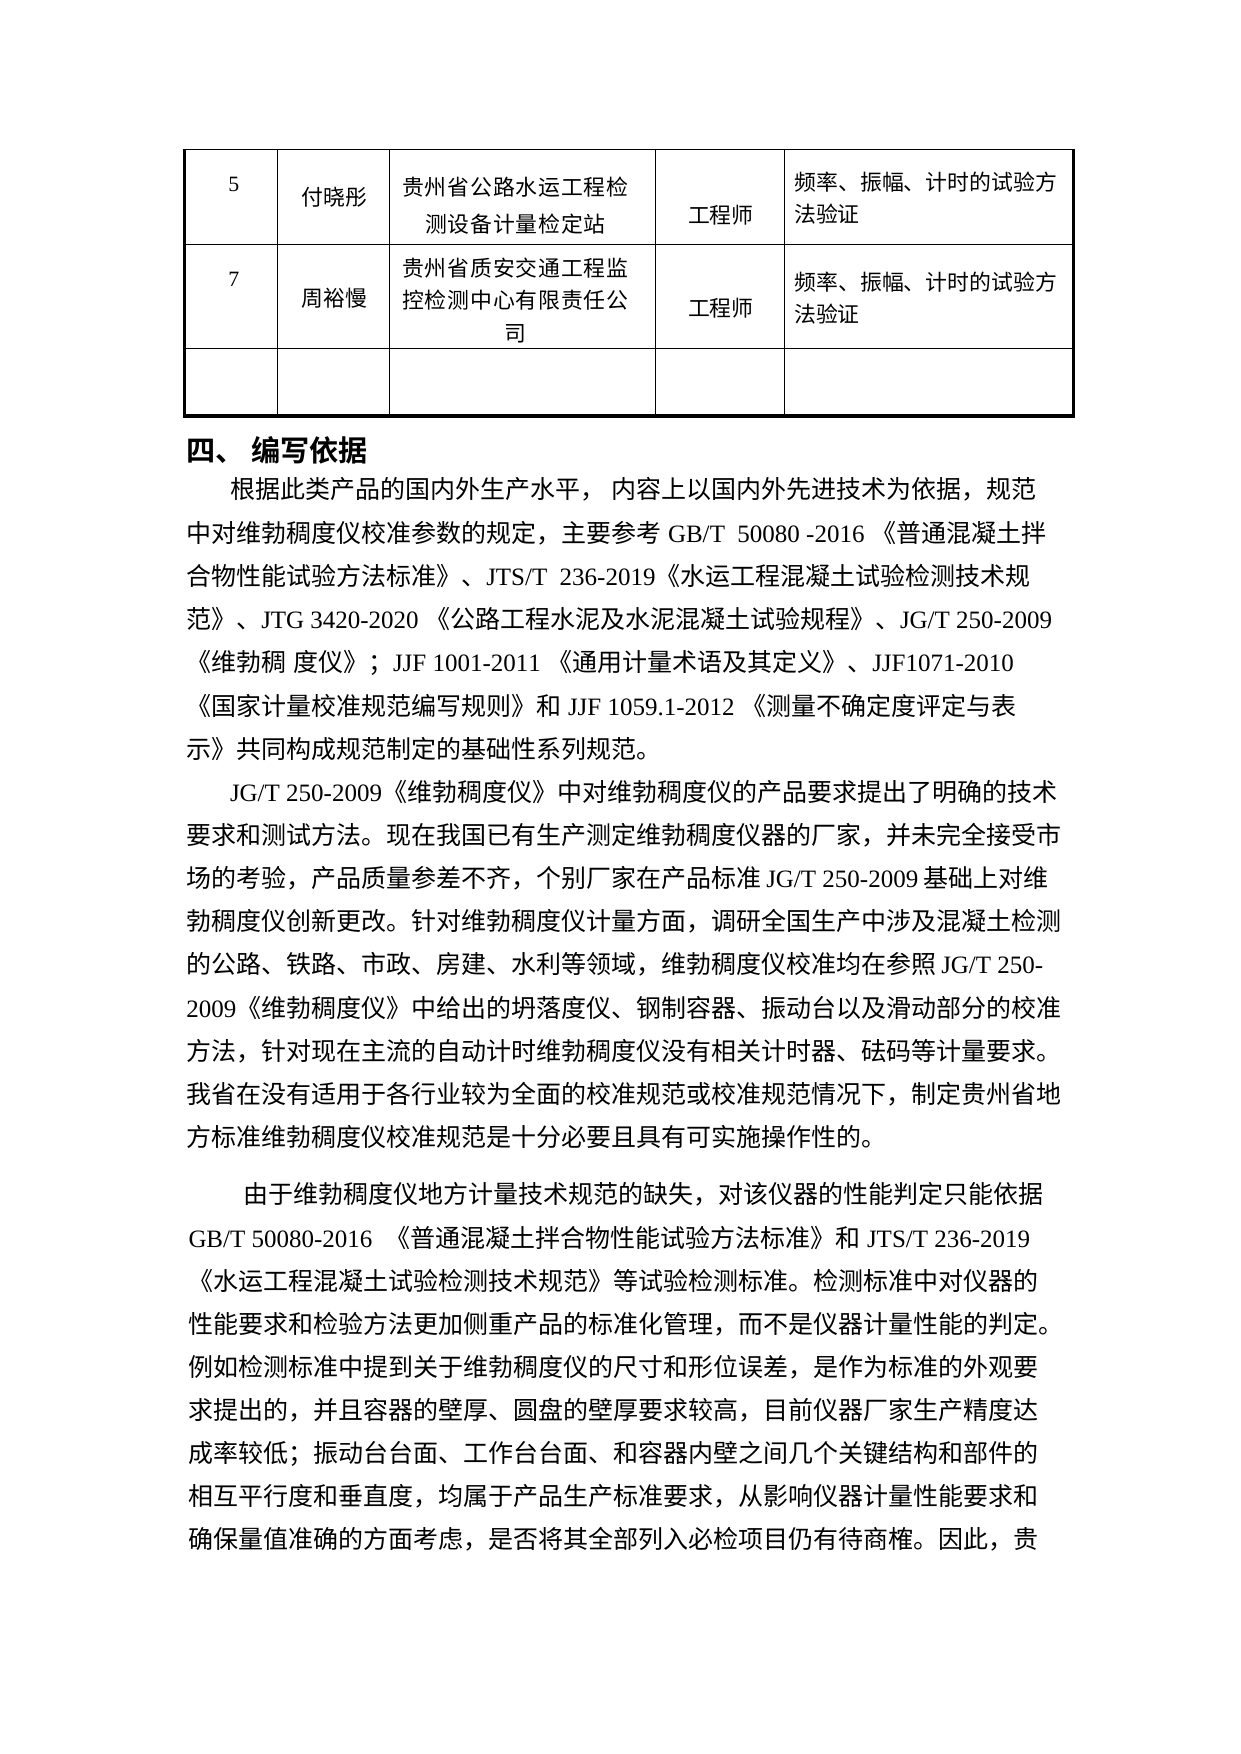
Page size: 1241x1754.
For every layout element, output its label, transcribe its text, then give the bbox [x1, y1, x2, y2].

table_cell [656, 349, 784, 414]
table_cell 频率、振幅、计时的试验方 法验证 [785, 245, 1072, 348]
table_cell 工程师 [656, 245, 784, 348]
table_cell 付晓彤 [278, 150, 389, 244]
table_cell 贵州省质安交通工程监控检测中心有限责任公司 [390, 245, 655, 348]
table_cell 贵州省公路水运工程检测设备计量检定站 [390, 150, 655, 244]
text JG/T 250-2009《维勃稠度仪》中对维勃稠度仪的产品要求提出了明确的技术要求和测试方法。现在我国已有生产测定维勃稠度仪器的厂家，并未完全接受市场的考验，产品质量参差不齐，个别厂家在产品标准JG/T 250-2009基础上对维勃稠度仪创新更改。针对维勃稠度仪计量方面，调研全国生产中涉及混凝土检测的公路、铁路、市政、房建、水利等领域，维勃稠度仪校准均在参照JG/T 250-2009《维勃稠度仪》中给出的坍落度仪、钢制容器、振动台以及滑动部分的校准方法，针对现在主流的自动计时维勃稠度仪没有相关计时器、砝码等计量要求。我省在没有适用于各行业较为全面的校准规范或校准规范情况下，制定贵州省地方标准维勃稠度仪校准规范是十分必要且具有可实施操作性的。 [186, 778, 1062, 1152]
subtitle 四、 编写依据 [186, 428, 1062, 470]
text 根据此类产品的国内外生产水平， 内容上以国内外先进技术为依据，规范中对维勃稠度仪校准参数的规定，主要参考 GB/T 50080 -2016 《普通混凝土拌合物性能试验方法标准》、JTS/T 236-2019《水运工程混凝土试验检测技术规范》、JTG 3420-2020 《公路工程水泥及水泥混凝土试验规程》、JG/T 250-2009 《维勃稠 度仪》；JJF 1001-2011 《通用计量术语及其定义》、JJF1071-2010《国家计量校准规范编写规则》和 JJF 1059.1-2012 《测量不确定度评定与表示》共同构成规范制定的基础性系列规范。 [186, 475, 1062, 763]
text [188, 1180, 1062, 1554]
table_cell 频率、振幅、计时的试验方 法验证 [785, 150, 1072, 244]
table_cell 工程师 [656, 150, 784, 244]
table_cell 5 [186, 150, 277, 244]
table_cell 周裕慢 [278, 245, 389, 348]
table_cell [390, 349, 655, 414]
table_cell [278, 349, 389, 414]
table_cell [186, 349, 277, 414]
table_cell 7 [186, 245, 277, 348]
table_cell [785, 349, 1072, 414]
